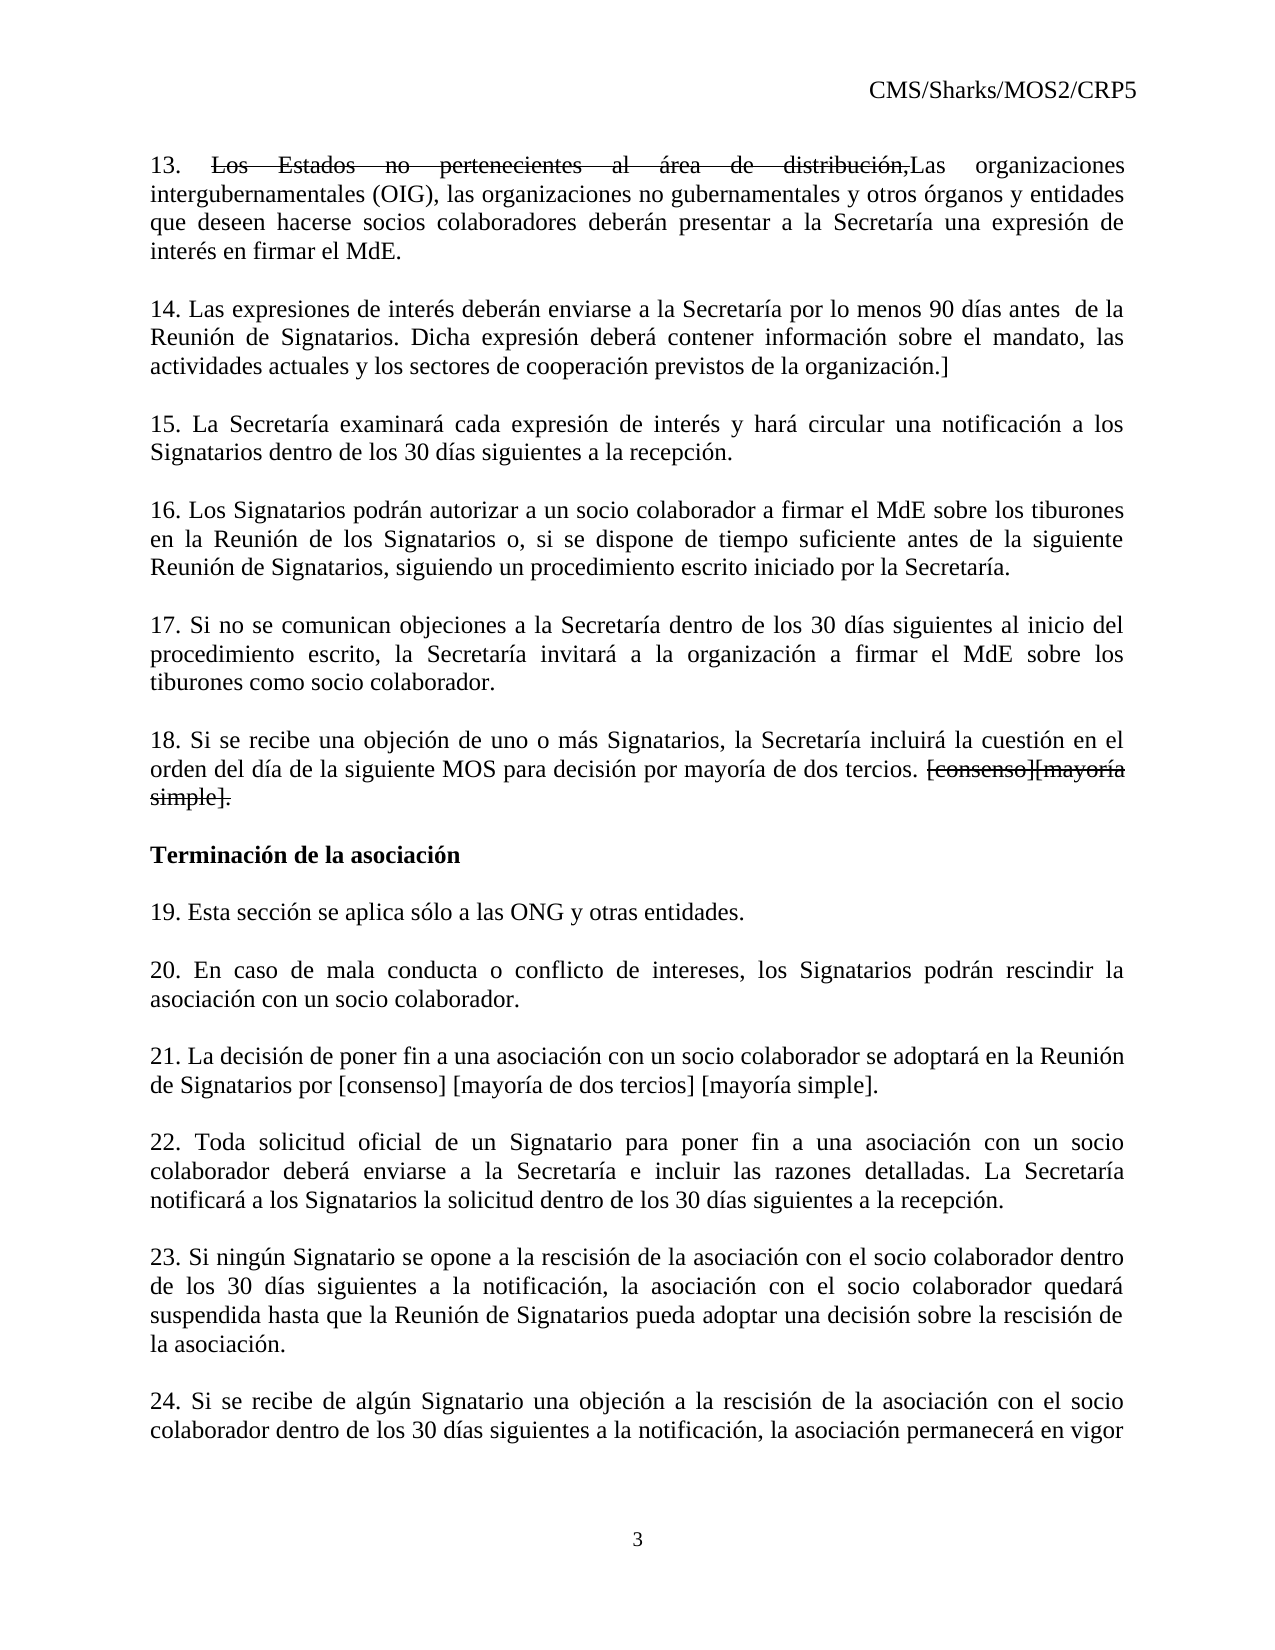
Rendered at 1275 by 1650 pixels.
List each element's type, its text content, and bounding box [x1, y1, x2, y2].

text 14. Las expresiones de interés deberán enviarse a la Secretaría por lo menos 90 días antes de la Reunión de Signatarios. Dicha expresión deberá contener información sobre el mandato, las actividades actuales y los sectores de cooperación previstos de la organización.] [150, 294, 1125, 380]
text 18. Si se recibe una objeción de uno o más Signatarios, la Secretaría incluirá la cuestión en el orden del día de la siguiente MOS para decisión por mayoría de dos tercios. [consenso][mayoría simple]. [150, 725, 1125, 811]
text 17. Si no se comunican objeciones a la Secretaría dentro de los 30 días siguientes al inicio del procedimiento escrito, la Secretaría invitará a la organización a firmar el MdE sobre los tiburones como socio colaborador. [150, 610, 1125, 696]
text 23. Si ningún Signatario se opone a la rescisión de la asociación con el socio colaborador dentro de los 30 días siguientes a la notificación, la asociación con el socio colaborador quedará suspendida hasta que la Reunión de Signatarios pueda adoptar una decisión sobre la rescisión de la asociación. [150, 1242, 1125, 1357]
text 20. En caso de mala conducta o conflicto de intereses, los Signatarios podrán rescindir la asociación con un socio colaborador. [150, 955, 1125, 1012]
text 13. Los Estados no pertenecientes al área de distribución,Las organizaciones intergubernamentales (OIG), las organizaciones no gubernamentales y otros órganos y entidades que deseen hacerse socios colaboradores deberán presentar a la Secretaría una expresión de interés en firmar el MdE. [150, 150, 1125, 265]
text 19. Esta sección se aplica sólo a las ONG y otras entidades. [150, 897, 1125, 926]
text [150, 1386, 1125, 1444]
text Terminación de la asociación [150, 840, 1125, 869]
text 21. La decisión de poner fin a una asociación con un socio colaborador se adoptará en la Reunión de Signatarios por [consenso] [mayoría de dos tercios] [mayoría simple]. [150, 1041, 1125, 1099]
text 16. Los Signatarios podrán autorizar a un socio colaborador a firmar el MdE sobre los tiburones en la Reunión de los Signatarios o, si se dispone de tiempo suficiente antes de la siguiente Reunión de Signatarios, siguiendo un procedimiento escrito iniciado por la Secretaría. [150, 495, 1125, 581]
text 22. Toda solicitud oficial de un Signatario para poner fin a una asociación con un socio colaborador deberá enviarse a la Secretaría e incluir las razones detalladas. La Secretaría notificará a los Signatarios la solicitud dentro de los 30 días siguientes a la recepción. [150, 1127, 1125, 1214]
text 15. La Secretaría examinará cada expresión de interés y hará circular una notificación a los Signatarios dentro de los 30 días siguientes a la recepción. [150, 409, 1125, 466]
